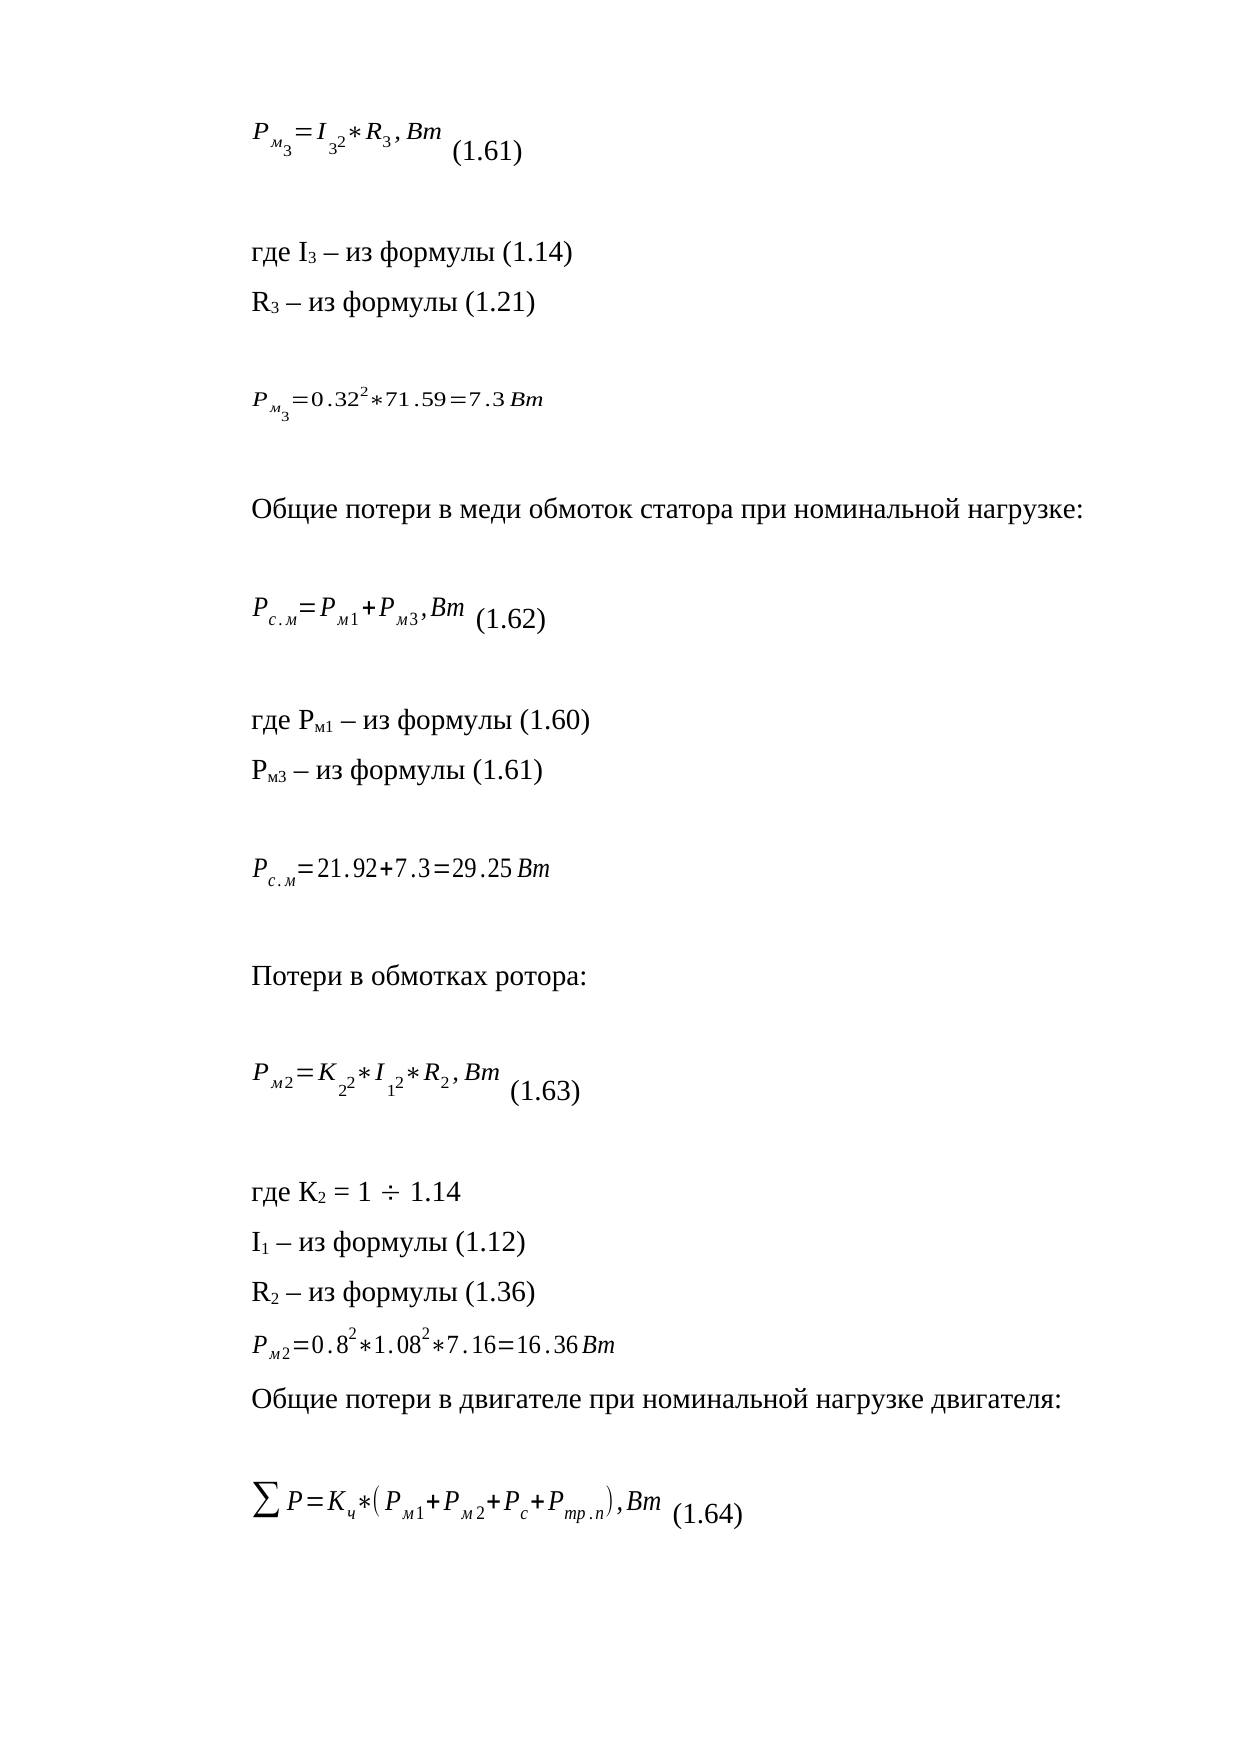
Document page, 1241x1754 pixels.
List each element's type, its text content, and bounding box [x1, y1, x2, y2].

text Общие потери в меди обмоток статора при номинальной нагрузке: [177, 491, 1152, 524]
text R3 – из формулы (1.21) [177, 284, 1152, 317]
text R2 – из формулы (1.36) [177, 1274, 1152, 1308]
text Рм3 – из формулы (1.61) [177, 752, 1152, 786]
text Общие потери в двигателе при номинальной нагрузке двигателя: [177, 1381, 1152, 1414]
text где К2 = 1 1.14 [177, 1174, 1152, 1207]
text (1.63) [177, 1058, 1152, 1107]
text где Рм1 – из формулы (1.60) [177, 702, 1152, 736]
text Потери в обмотках ротора: [177, 958, 1152, 991]
text (1.64) [177, 1481, 1152, 1530]
text (1.62) [177, 591, 1152, 635]
text где I3 – из формулы (1.14) [177, 234, 1152, 267]
text I1 – из формулы (1.12) [177, 1224, 1152, 1258]
text (1.61) [177, 118, 1152, 167]
